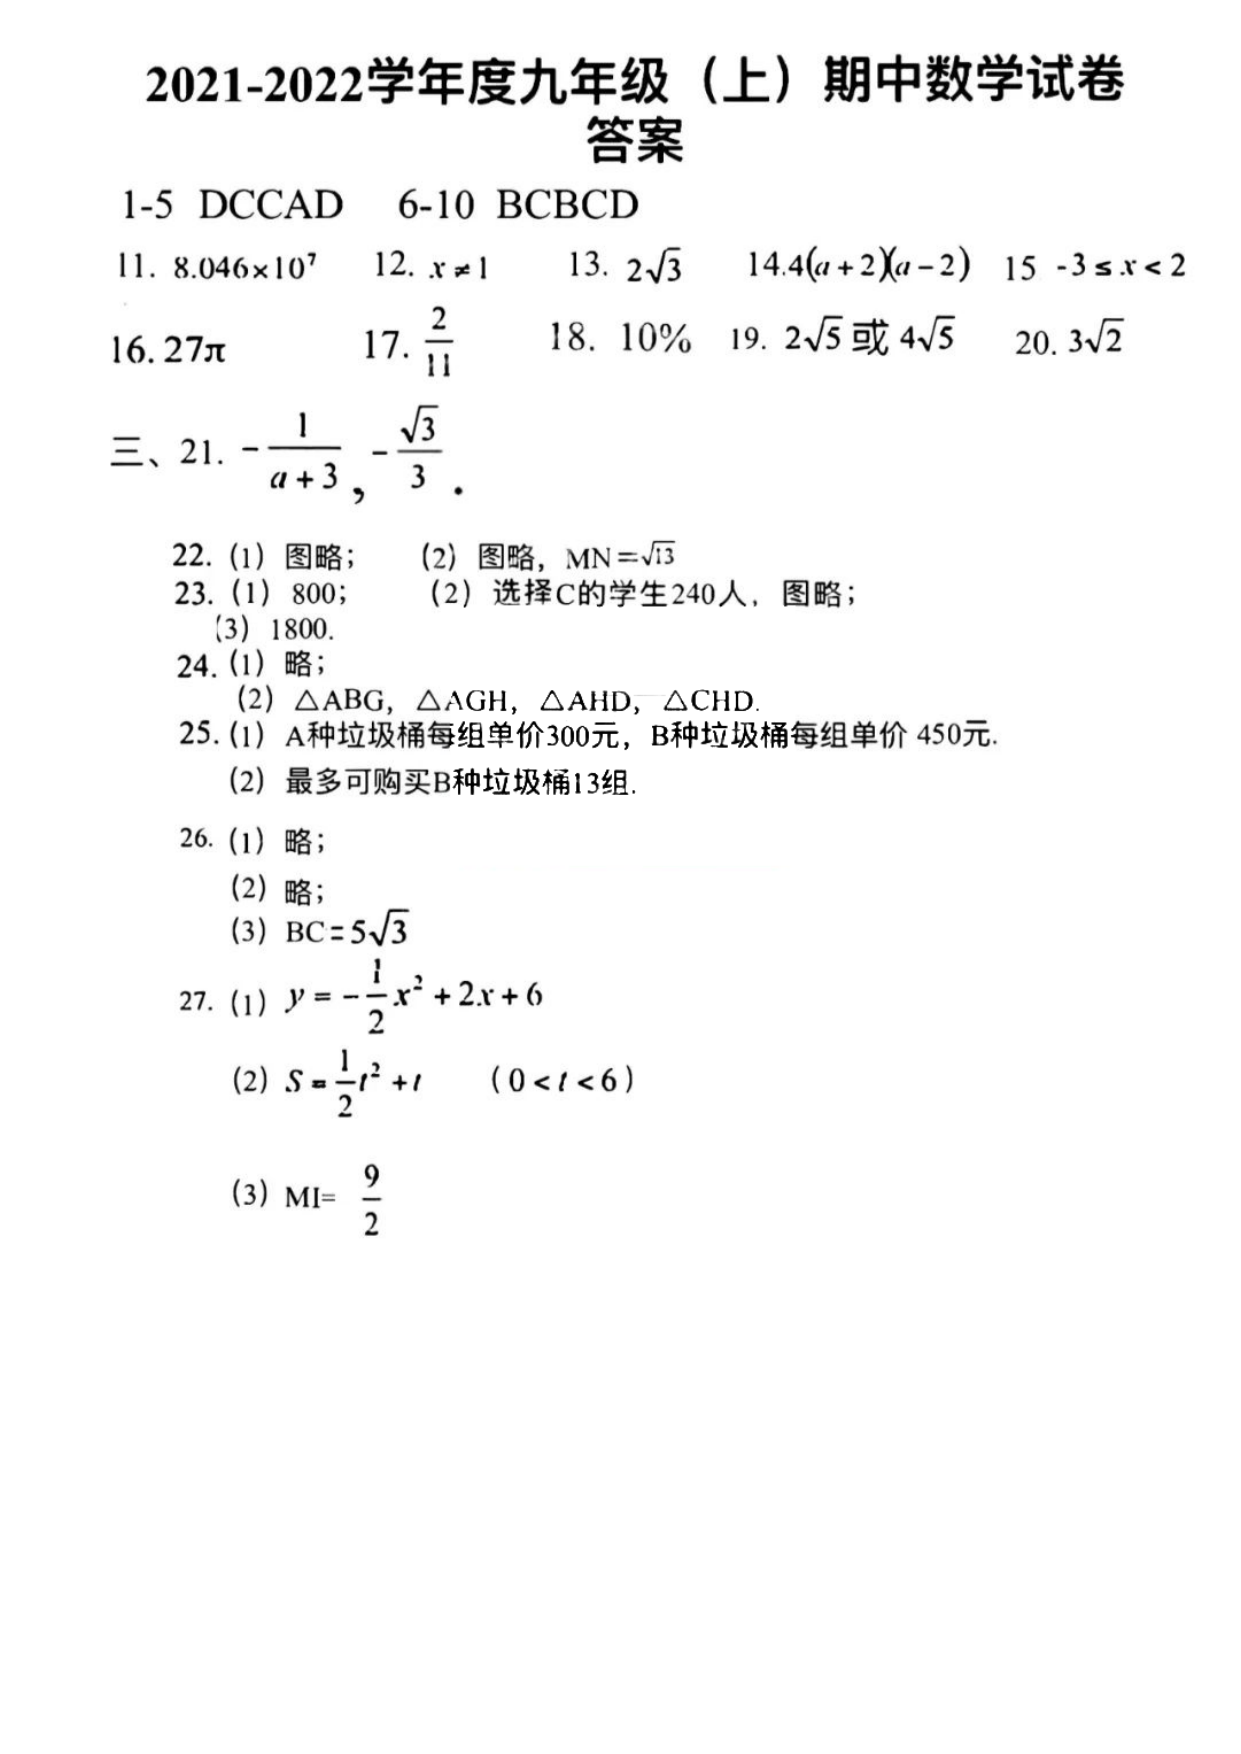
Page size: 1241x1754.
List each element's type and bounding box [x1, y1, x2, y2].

picture [0, 15, 1240, 1275]
